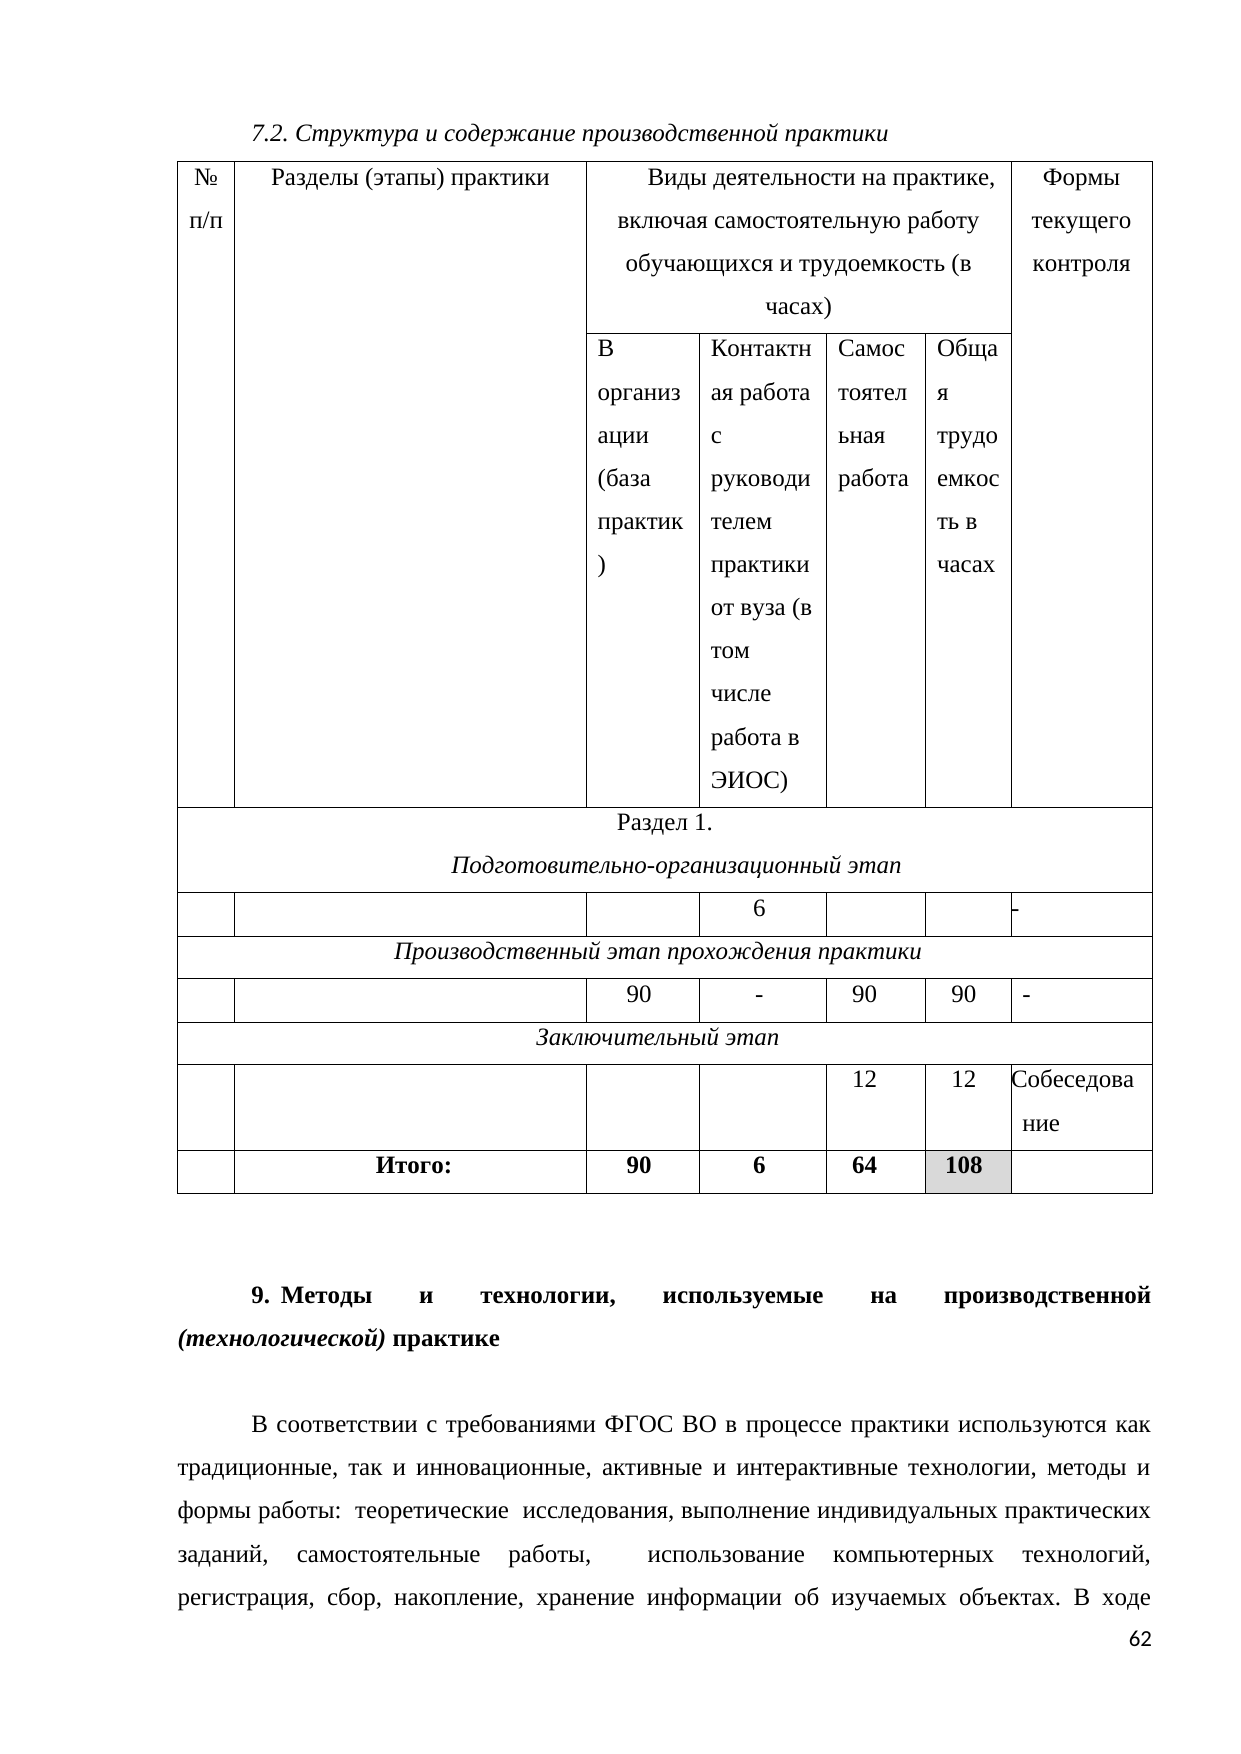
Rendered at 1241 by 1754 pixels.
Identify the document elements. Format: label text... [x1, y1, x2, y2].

table_cell Самостоятельная работа [827, 334, 925, 807]
table_cell 12 [926, 1065, 1011, 1149]
table_cell 108 [926, 1151, 1011, 1193]
table_cell [827, 893, 925, 936]
table_cell [178, 1065, 234, 1149]
table_cell - [1012, 893, 1152, 936]
table_cell - [1012, 979, 1152, 1022]
table_cell [587, 1065, 699, 1149]
table_cell В организации (база практик) [587, 334, 699, 807]
table_cell 12 [827, 1065, 925, 1149]
table_cell 6 [700, 893, 826, 936]
table_cell [235, 893, 586, 936]
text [177, 1409, 1152, 1611]
list Методы и технологии, используемые на производственной (технологической) практике [177, 1280, 1152, 1352]
table_cell Заключительный этап [178, 1023, 1152, 1064]
table_cell 90 [926, 979, 1011, 1022]
table_cell Раздел 1. Подготовительно-организационный этап [178, 808, 1152, 892]
table_header Формы текущего контроля [1012, 162, 1152, 807]
table_cell Общая трудоемкость в часах [926, 334, 1011, 807]
table_cell [178, 979, 234, 1022]
table_cell Производственный этап прохождения практики [178, 937, 1152, 978]
table_header Виды деятельности на практике, включая самостоятельную работу обучающихся и трудоемкость (в часах) [587, 162, 1011, 333]
table_header № п/п [178, 162, 234, 807]
table_cell [1012, 1151, 1152, 1193]
table_cell 90 [587, 1151, 699, 1193]
table_cell [587, 893, 699, 936]
table_cell Итого: [235, 1151, 586, 1193]
table_cell Собеседование [1012, 1065, 1152, 1149]
table_cell [700, 1065, 826, 1149]
table_cell [235, 979, 586, 1022]
table_cell - [700, 979, 826, 1022]
table_cell [178, 893, 234, 936]
table_cell 6 [700, 1151, 826, 1193]
table_cell [926, 893, 1011, 936]
table_cell 64 [827, 1151, 925, 1193]
table_cell 90 [587, 979, 699, 1022]
table_header Разделы (этапы) практики [235, 162, 586, 807]
text 7.2. Структура и содержание производственной практики [177, 118, 1152, 147]
table_cell Контактная работа с руководителем практики от вуза (в том числе работа в ЭИОС) [700, 334, 826, 807]
table_cell 90 [827, 979, 925, 1022]
table_cell [235, 1065, 586, 1149]
table_cell [178, 1151, 234, 1193]
